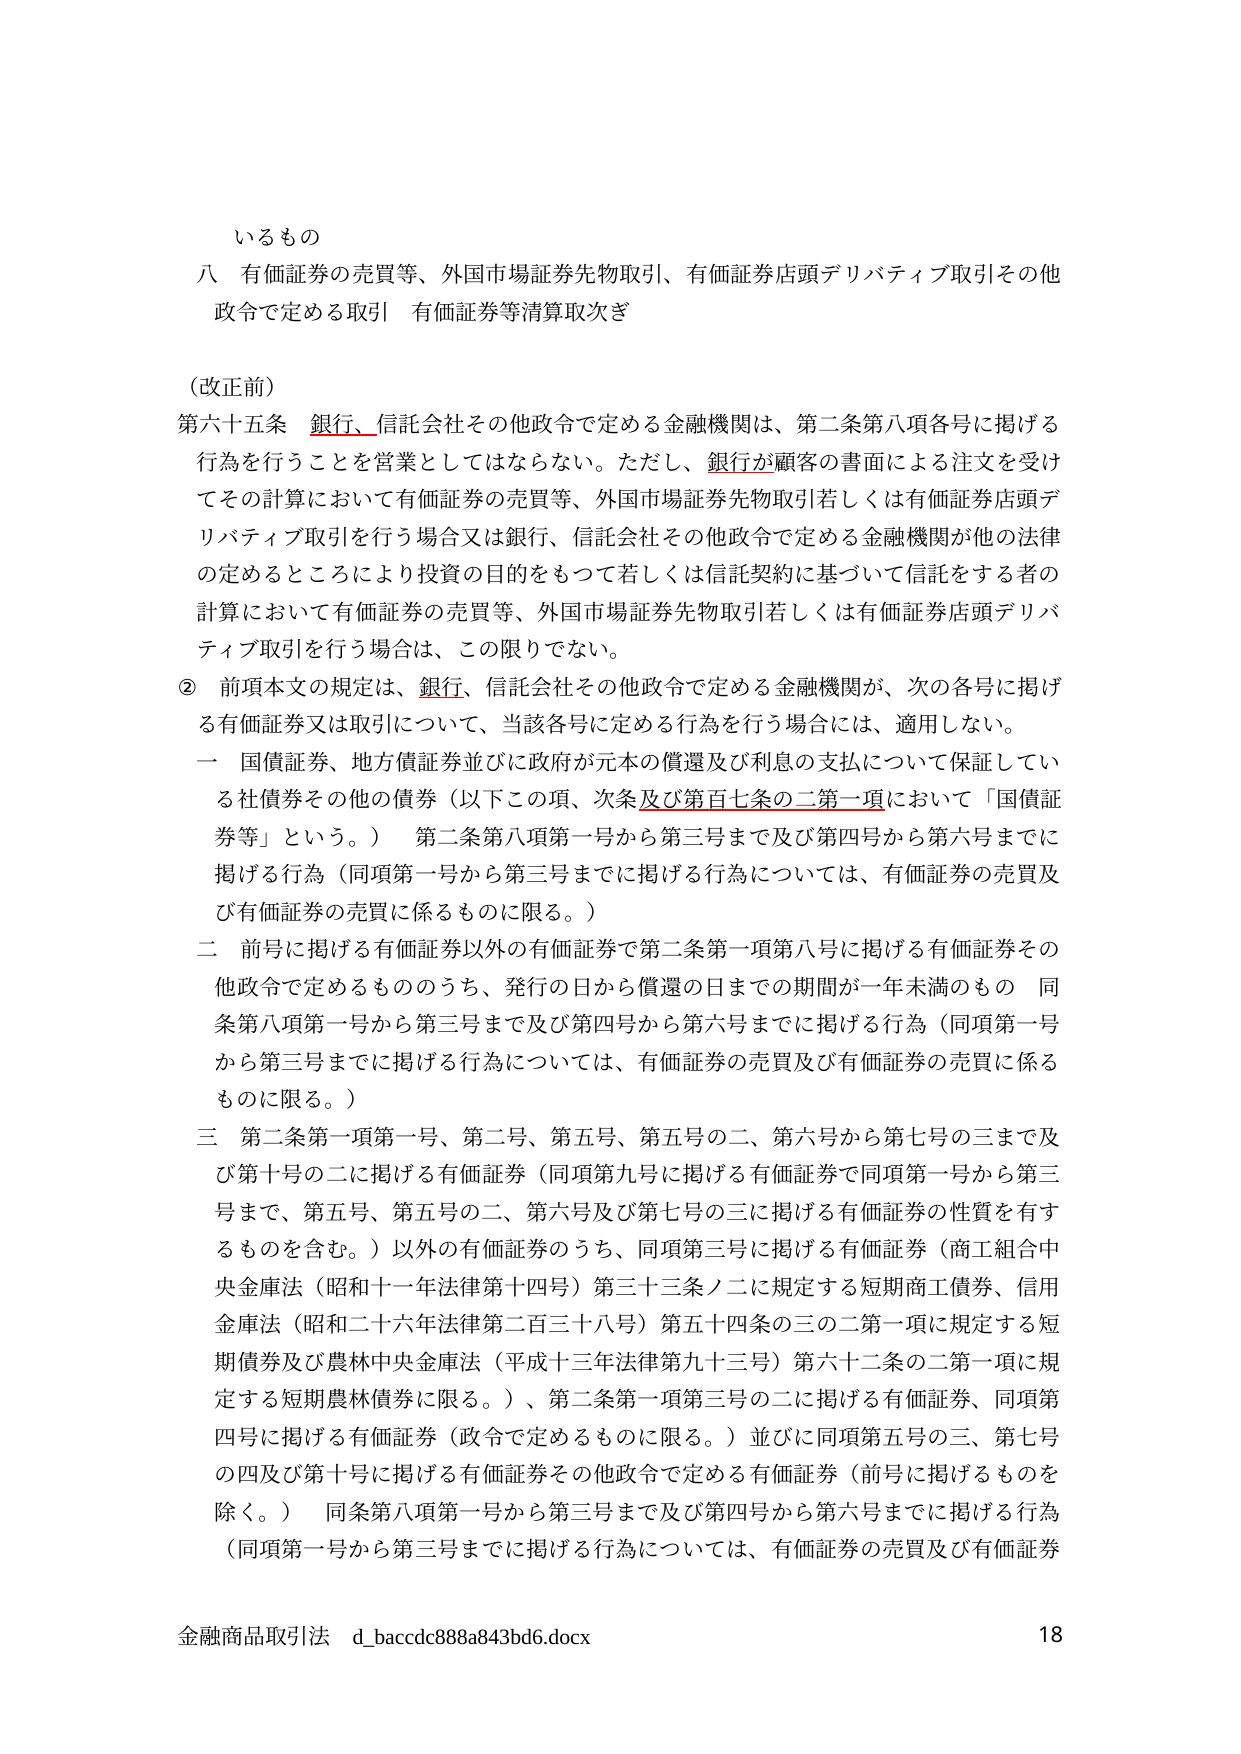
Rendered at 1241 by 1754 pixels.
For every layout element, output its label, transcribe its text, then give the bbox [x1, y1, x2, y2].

text 一 国債証券、地方債証券並びに政府が元本の償還及び利息の支払について保証している社債券その他の債券（以下この項、次条及び第百七条の二第一項において「国債証券等」という。） 第二条第八項第一号から第三号まで及び第四号から第六号までに掲げる行為（同項第一号から第三号までに掲げる行為については、有価証券の売買及び有価証券の売買に係るものに限る。） [196, 742, 1063, 929]
text （改正前） [177, 367, 1063, 404]
text ② 前項本文の規定は、銀行、信託会社その他政令で定める金融機関が、次の各号に掲げる有価証券又は取引について、当該各号に定める行為を行う場合には、適用しない。 [177, 667, 1063, 742]
text 二 前号に掲げる有価証券以外の有価証券で第二条第一項第八号に掲げる有価証券その他政令で定めるもののうち、発行の日から償還の日までの期間が一年未満のもの 同条第八項第一号から第三号まで及び第四号から第六号までに掲げる行為（同項第一号から第三号までに掲げる行為については、有価証券の売買及び有価証券の売買に係るものに限る。） [196, 929, 1063, 1117]
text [215, 217, 1063, 254]
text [196, 1117, 1063, 1567]
text 第六十五条 銀行、信託会社その他政令で定める金融機関は、第二条第八項各号に掲げる行為を行うことを営業としてはならない。ただし、銀行が顧客の書面による注文を受けてその計算において有価証券の売買等、外国市場証券先物取引若しくは有価証券店頭デリバティブ取引を行う場合又は銀行、信託会社その他政令で定める金融機関が他の法律の定めるところにより投資の目的をもつて若しくは信託契約に基づいて信託をする者の計算において有価証券の売買等、外国市場証券先物取引若しくは有価証券店頭デリバティブ取引を行う場合は、この限りでない。 [177, 404, 1063, 667]
text 八 有価証券の売買等、外国市場証券先物取引、有価証券店頭デリバティブ取引その他政令で定める取引 有価証券等清算取次ぎ [196, 254, 1063, 329]
